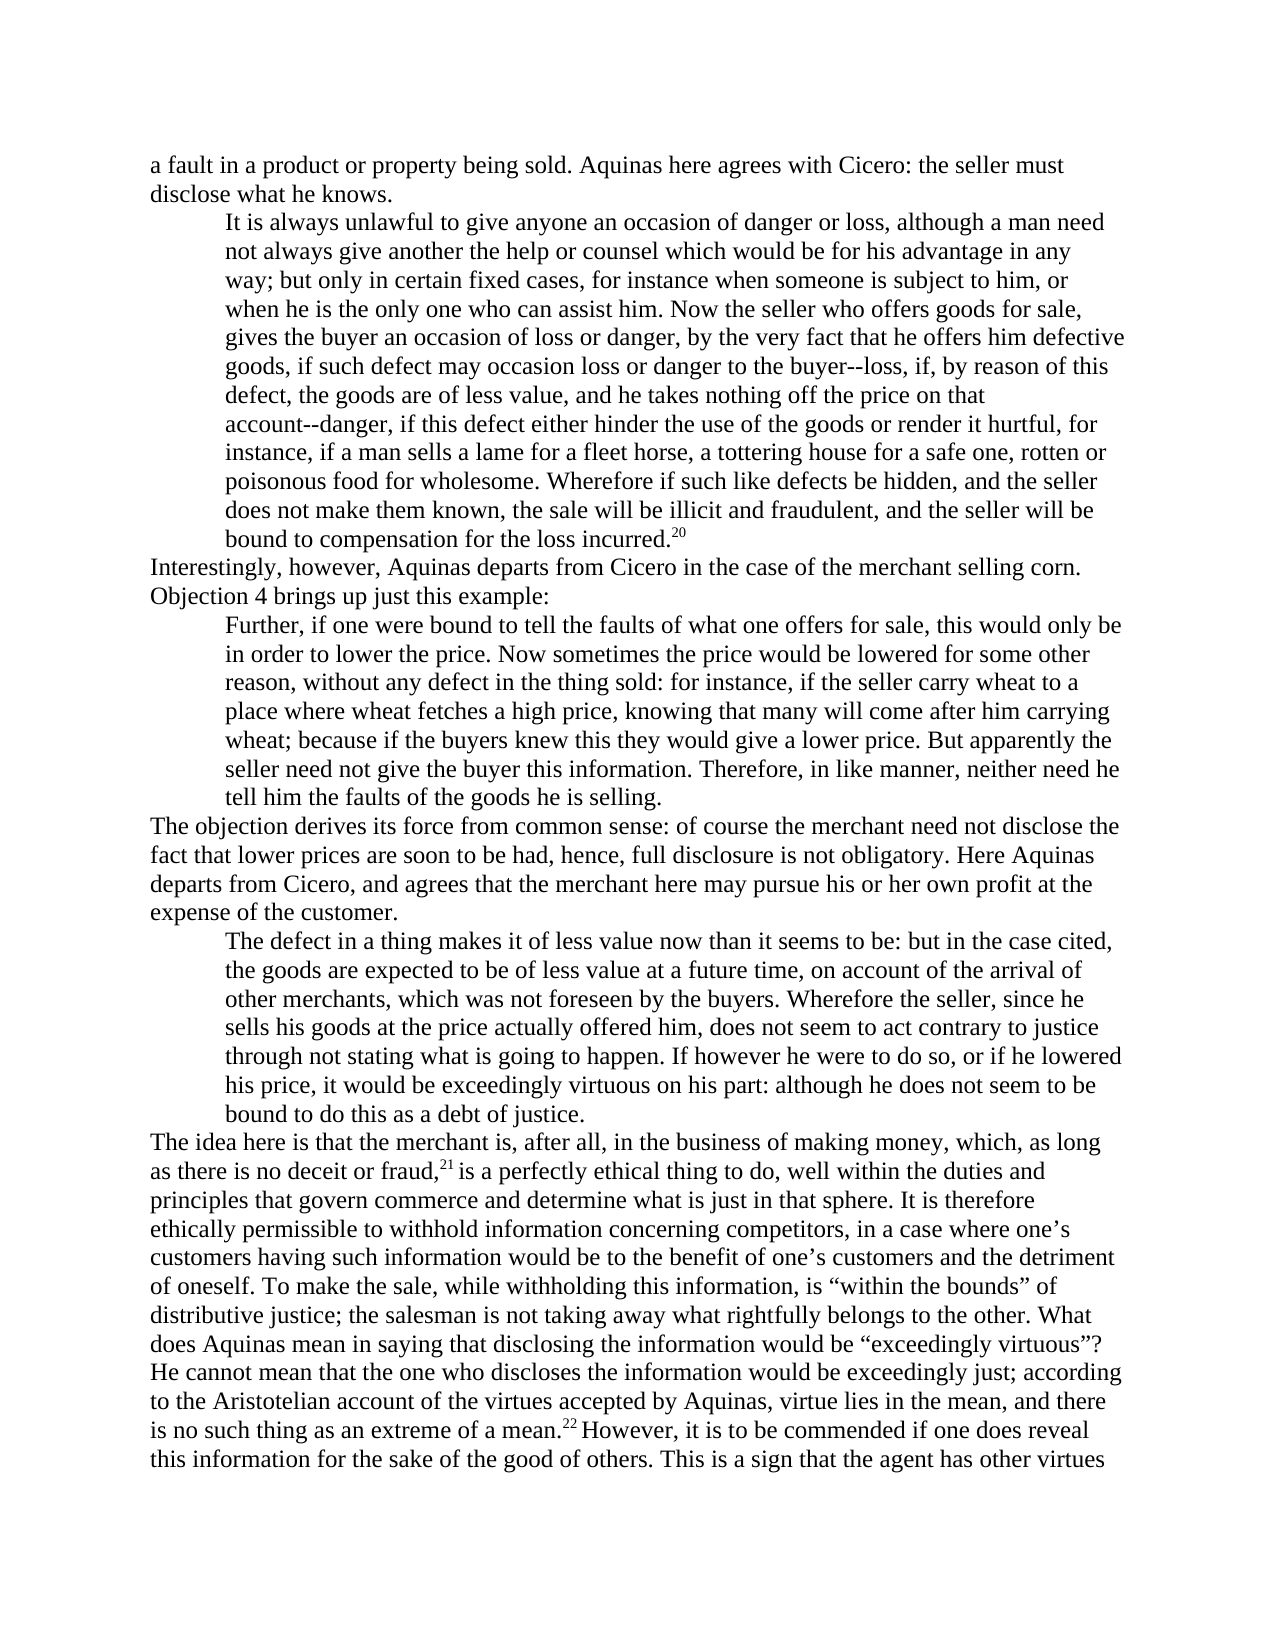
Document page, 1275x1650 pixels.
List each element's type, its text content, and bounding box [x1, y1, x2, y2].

text bound to compensation for the loss incurred.20 [225, 524, 1125, 552]
text seller need not give the buyer this information. Therefore, in like manner, neither need he [225, 754, 1125, 782]
text disclose what he knows. [150, 179, 1125, 207]
text his price, it would be exceedingly virtuous on his part: although he does not seem to be [225, 1070, 1125, 1099]
text other merchants, which was not foreseen by the buyers. Wherefore the seller, since he [225, 984, 1125, 1012]
text is no such thing as an extreme of a mean.22 However, it is to be commended if one does reveal [150, 1415, 1125, 1444]
text account--danger, if this defect either hinder the use of the goods or render it hurtful, for [225, 409, 1125, 437]
text He cannot mean that the one who discloses the information would be exceedingly just; according [150, 1357, 1125, 1386]
text sells his goods at the price actually offered him, does not seem to act contrary to justice [225, 1012, 1125, 1041]
text gives the buyer an occasion of loss or danger, by the very fact that he offers him defective [225, 322, 1125, 351]
text distributive justice; the salesman is not taking away what rightfully belongs to the other. What [150, 1300, 1125, 1329]
text not always give another the help or counsel which would be for his advantage in any [225, 236, 1125, 265]
text principles that govern commerce and determine what is just in that sphere. It is therefore [150, 1185, 1125, 1214]
text instance, if a man sells a lame for a fleet horse, a tottering house for a safe one, rotten or [225, 437, 1125, 466]
text goods, if such defect may occasion loss or danger to the buyer--loss, if, by reason of this [225, 351, 1125, 380]
text Objection 4 brings up just this example: [150, 581, 1125, 610]
text as there is no deceit or fraud,21 is a perfectly ethical thing to do, well within the duties and [150, 1156, 1125, 1185]
text The idea here is that the merchant is, after all, in the business of making money, which, as long [150, 1127, 1125, 1156]
text way; but only in certain fixed cases, for instance when someone is subject to him, or [225, 265, 1125, 294]
text wheat; because if the buyers knew this they would give a lower price. But apparently the [225, 725, 1125, 754]
text departs from Cicero, and agrees that the merchant here may pursue his or her own profit at the expense of the customer. [150, 869, 1125, 926]
text poisonous food for wholesome. Wherefore if such like defects be hidden, and the seller [225, 466, 1125, 495]
text place where wheat fetches a high price, knowing that many will come after him carrying [225, 696, 1125, 725]
text ethically permissible to withhold information concerning competitors, in a case where one’s [150, 1214, 1125, 1242]
text a fault in a product or property being sold. Aquinas here agrees with Cicero: the seller must [150, 150, 1125, 179]
text does not make them known, the sale will be illicit and fraudulent, and the seller will be [225, 495, 1125, 524]
text bound to do this as a debt of justice. [225, 1099, 1125, 1127]
text does Aquinas mean in saying that disclosing the information would be “exceedingly virtuous”? [150, 1329, 1125, 1357]
text to the Aristotelian account of the virtues accepted by Aquinas, virtue lies in the mean, and there [150, 1386, 1125, 1415]
text The objection derives its force from common sense: of course the merchant need not disclose the [150, 811, 1125, 840]
text of oneself. To make the sale, while withholding this information, is “within the bounds” of [150, 1271, 1125, 1300]
text through not stating what is going to happen. If however he were to do so, or if he lowered [225, 1041, 1125, 1070]
text tell him the faults of the goods he is selling. [225, 782, 1125, 811]
text fact that lower prices are soon to be had, hence, full disclosure is not obligatory. Here Aquinas [150, 840, 1125, 869]
text customers having such information would be to the benefit of one’s customers and the detriment [150, 1242, 1125, 1271]
text when he is the only one who can assist him. Now the seller who offers goods for sale, [225, 294, 1125, 322]
text It is always unlawful to give anyone an occasion of danger or loss, although a man need [225, 207, 1125, 236]
text in order to lower the price. Now sometimes the price would be lowered for some other [225, 639, 1125, 667]
text The defect in a thing makes it of less value now than it seems to be: but in the case cited, [225, 926, 1125, 955]
text the goods are expected to be of less value at a future time, on account of the arrival of [225, 955, 1125, 984]
text Interestingly, however, Aquinas departs from Cicero in the case of the merchant selling corn. [150, 552, 1125, 581]
text reason, without any defect in the thing sold: for instance, if the seller carry wheat to a [225, 667, 1125, 696]
text this information for the sake of the good of others. This is a sign that the agent has other virtues [150, 1444, 1125, 1472]
text defect, the goods are of less value, and he takes nothing off the price on that [225, 380, 1125, 409]
text Further, if one were bound to tell the faults of what one offers for sale, this would only be [225, 610, 1125, 639]
